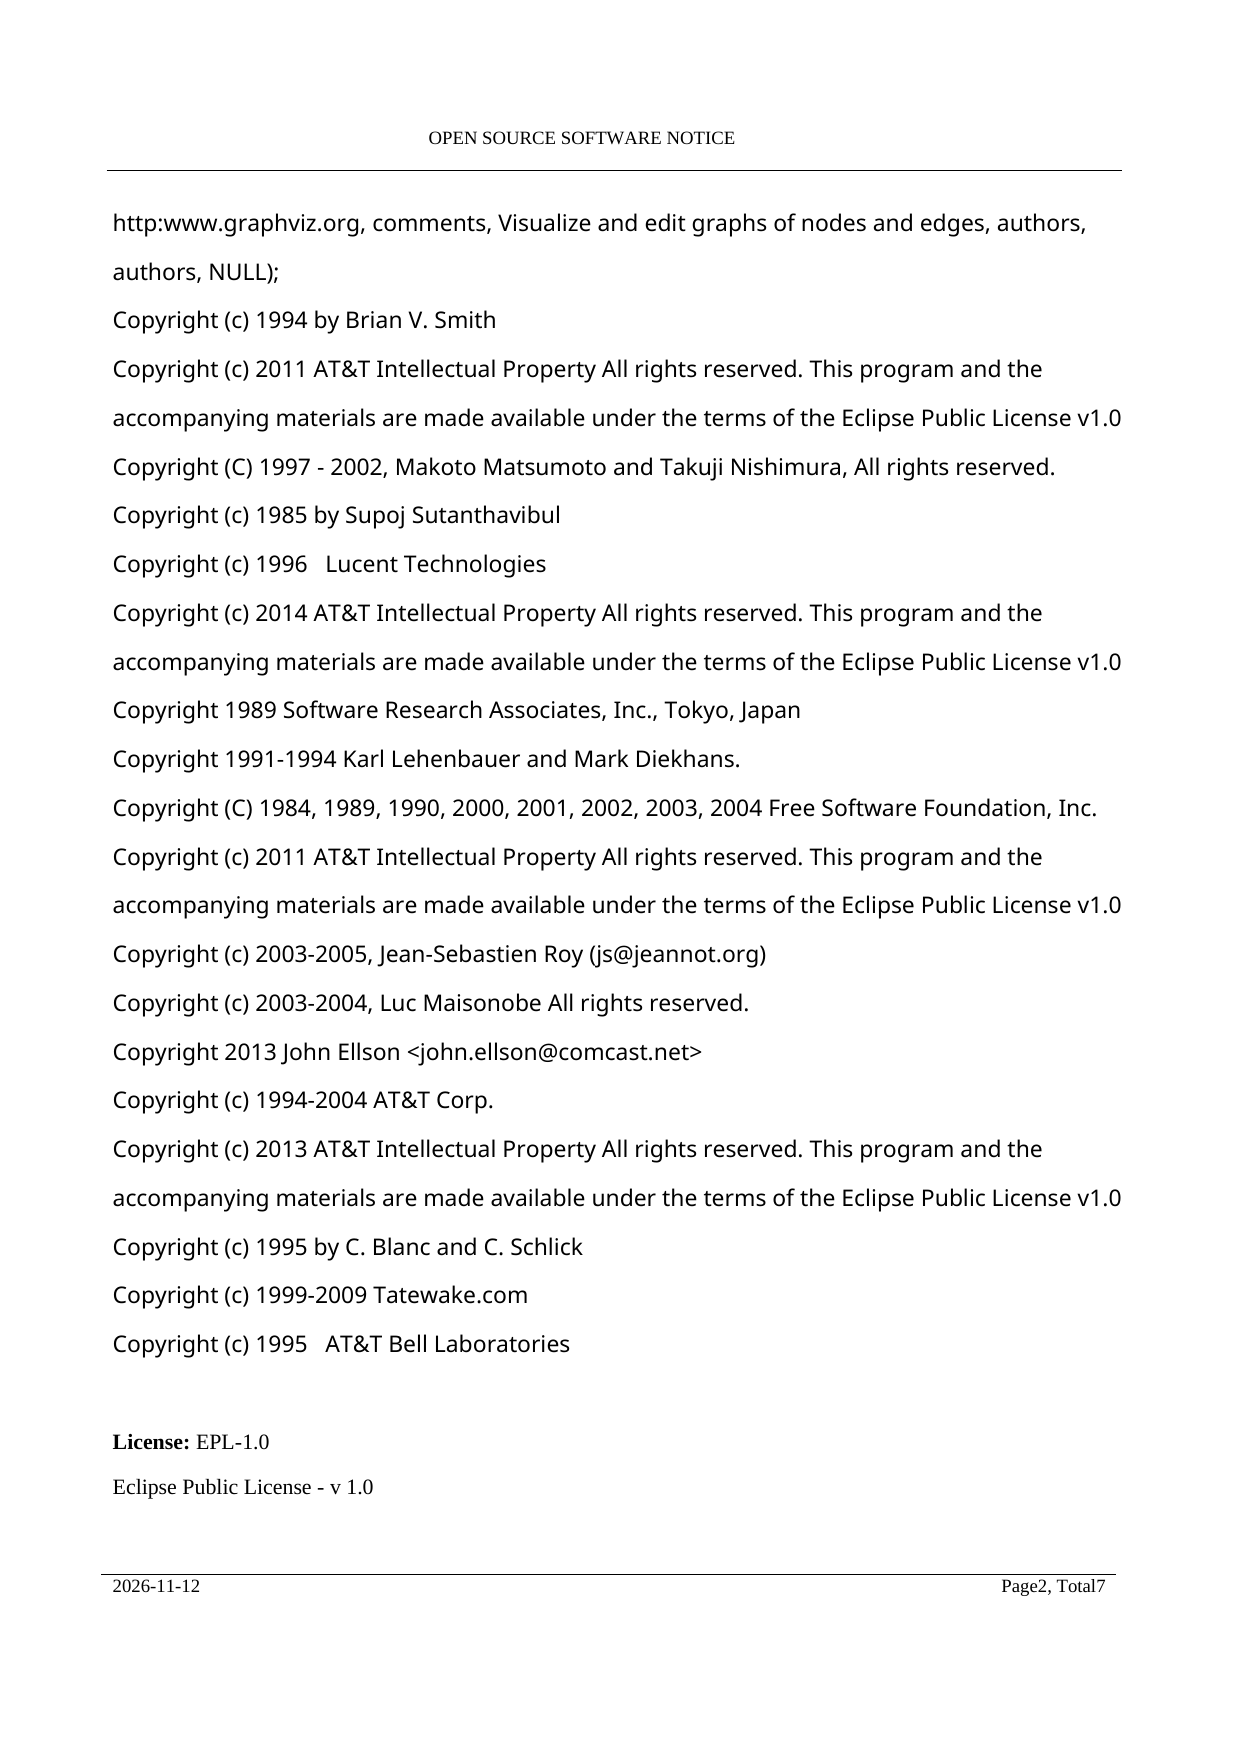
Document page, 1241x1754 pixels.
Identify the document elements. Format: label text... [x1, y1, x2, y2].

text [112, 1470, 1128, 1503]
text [112, 206, 1128, 1409]
text License: EPL-1.0 [112, 1425, 1128, 1458]
